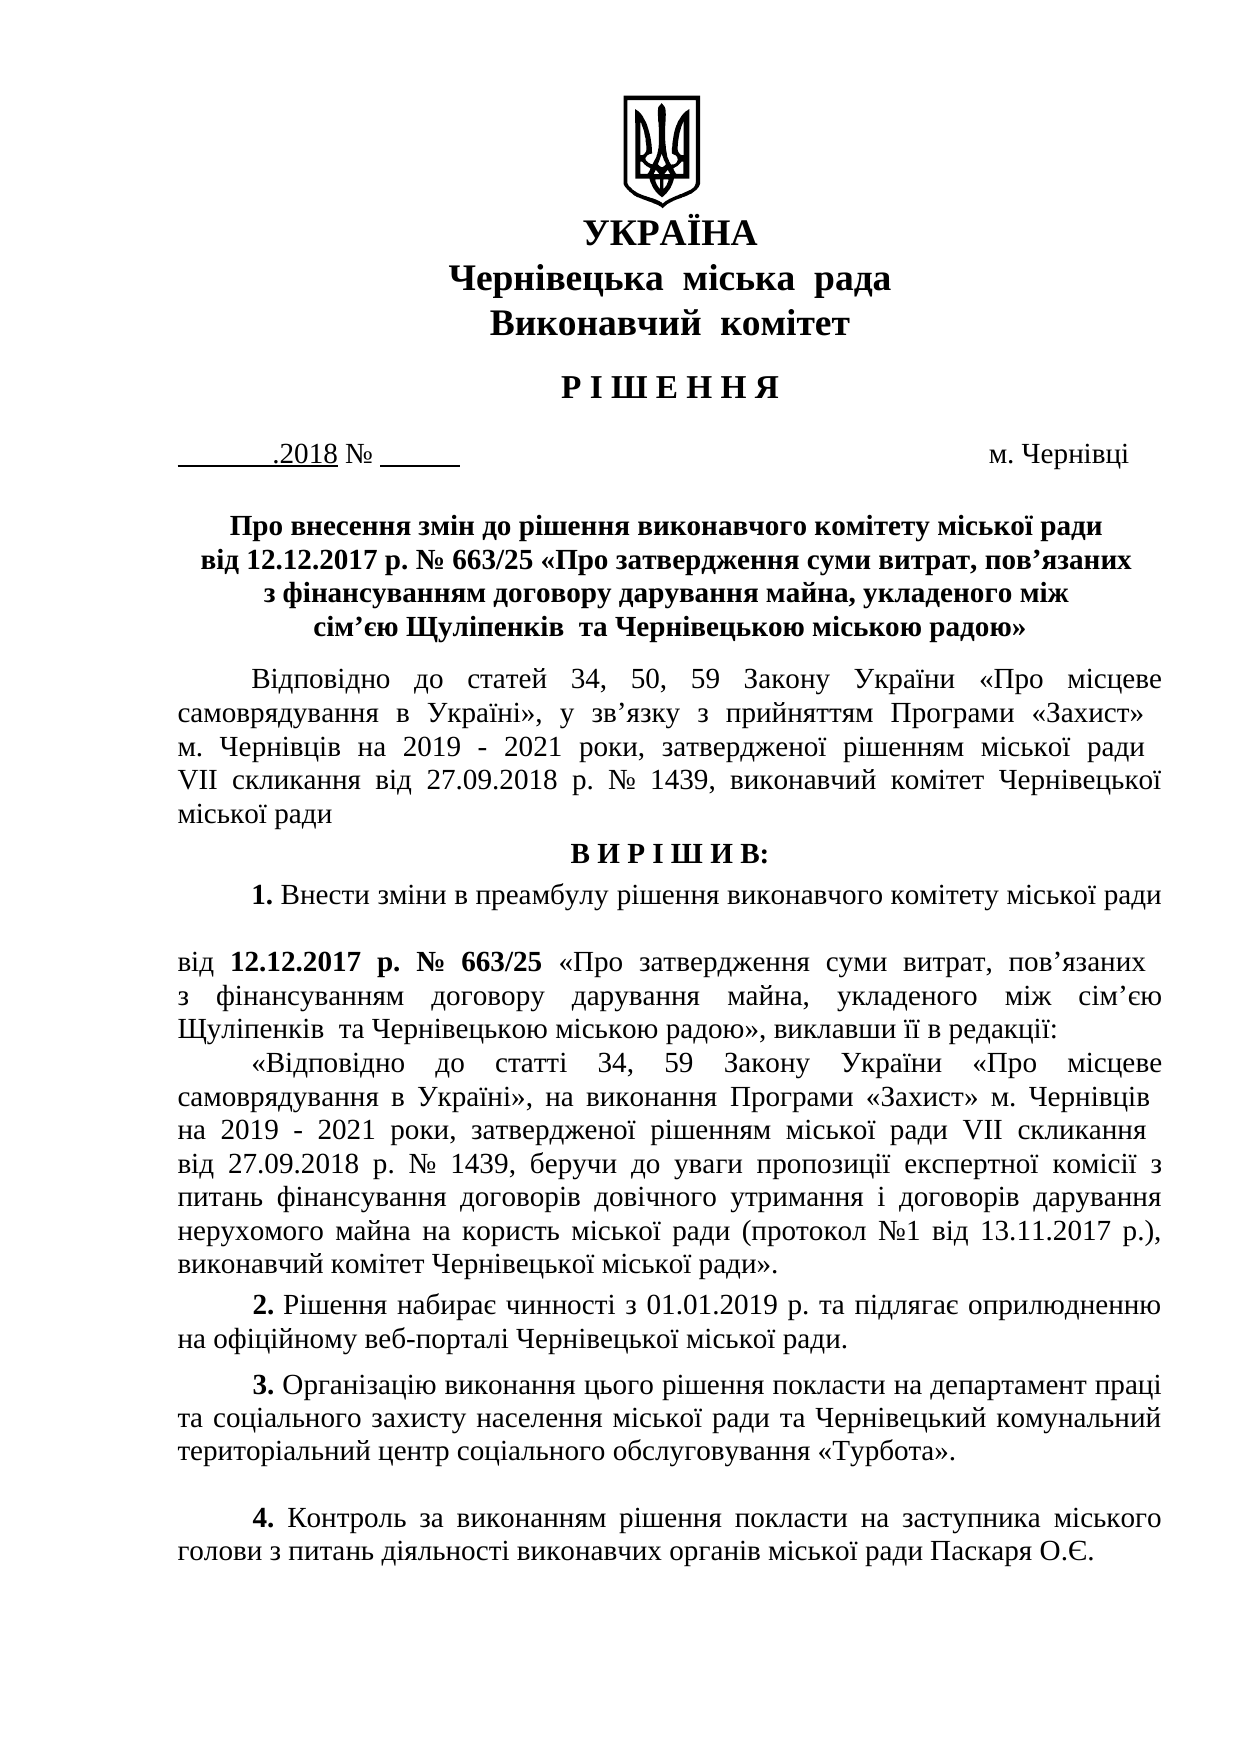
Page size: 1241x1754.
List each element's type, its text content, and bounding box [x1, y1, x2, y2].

text «Відповідно до статті 34, 59 Закону України «Про місцеве самоврядування в Україні», на виконання Програми «Захист» м. Чернівців на 2019 - 2021 роки, затвердженої рішенням міської ради VIІ скликання від 27.09.2018 р. № 1439, беручи до уваги пропозиції експертної комісії з питань фінансування договорів довічного утримання і договорів дарування нерухомого майна на користь міської ради (протокол №1 від 13.11.2017 р.), виконавчий комітет Чернівецької міської ради». [177, 1045, 1162, 1280]
text .2018 № м. Чернівці [177, 436, 1162, 470]
text 2. Рішення набирає чинності з 01.01.2019 р. та підлягає оприлюдненню на офіційному веб-порталі Чернівецької міської ради. [177, 1287, 1162, 1354]
text 1. Внести зміни в преамбулу рішення виконавчого комітету міської ради від 12.12.2017 р. № 663/25 «Про затвердження суми витрат, пов’язаних з фінансуванням договору дарування майна, укладеного між сім’єю Щуліпенків та Чернівецькою міською радою», виклавши її в редакції: [177, 877, 1162, 1045]
subtitle Чернівецька міська рада [177, 256, 1162, 299]
subtitle Р І Ш Е Н Н Я [177, 367, 1162, 406]
text Про внесення змін до рішення виконавчого комітету міської ради від 12.12.2017 р. № 663/25 «Про затвердження суми витрат, пов’язаних з фінансуванням договору дарування майна, укладеного між сім’єю Щуліпенків та Чернівецькою міською радою» [177, 508, 1162, 642]
text УКРАЇНА [177, 210, 1162, 253]
subtitle Виконавчий комітет [177, 301, 1162, 344]
text 3. Організацію виконання цього рішення покласти на департамент праці та соціального захисту населення міської ради та Чернівецький комунальний територіальний центр соціального обслуговування «Турбота». [177, 1369, 1162, 1467]
text Відповідно до статей 34, 50, 59 Закону України «Про місцеве самоврядування в Україні», у зв’язку з прийняттям Програми «Захист» м. Чернівців на 2019 - 2021 роки, затвердженої рішенням міської ради VIІ скликання від 27.09.2018 р. № 1439, виконавчий комітет Чернівецької міської ради [177, 662, 1162, 829]
text 4. Контроль за виконанням рішення покласти на заступника міського голови з питань діяльності виконавчих органів міської ради Паскаря О.Є. [177, 1501, 1162, 1566]
text В И Р І Ш И В: [177, 837, 1162, 870]
